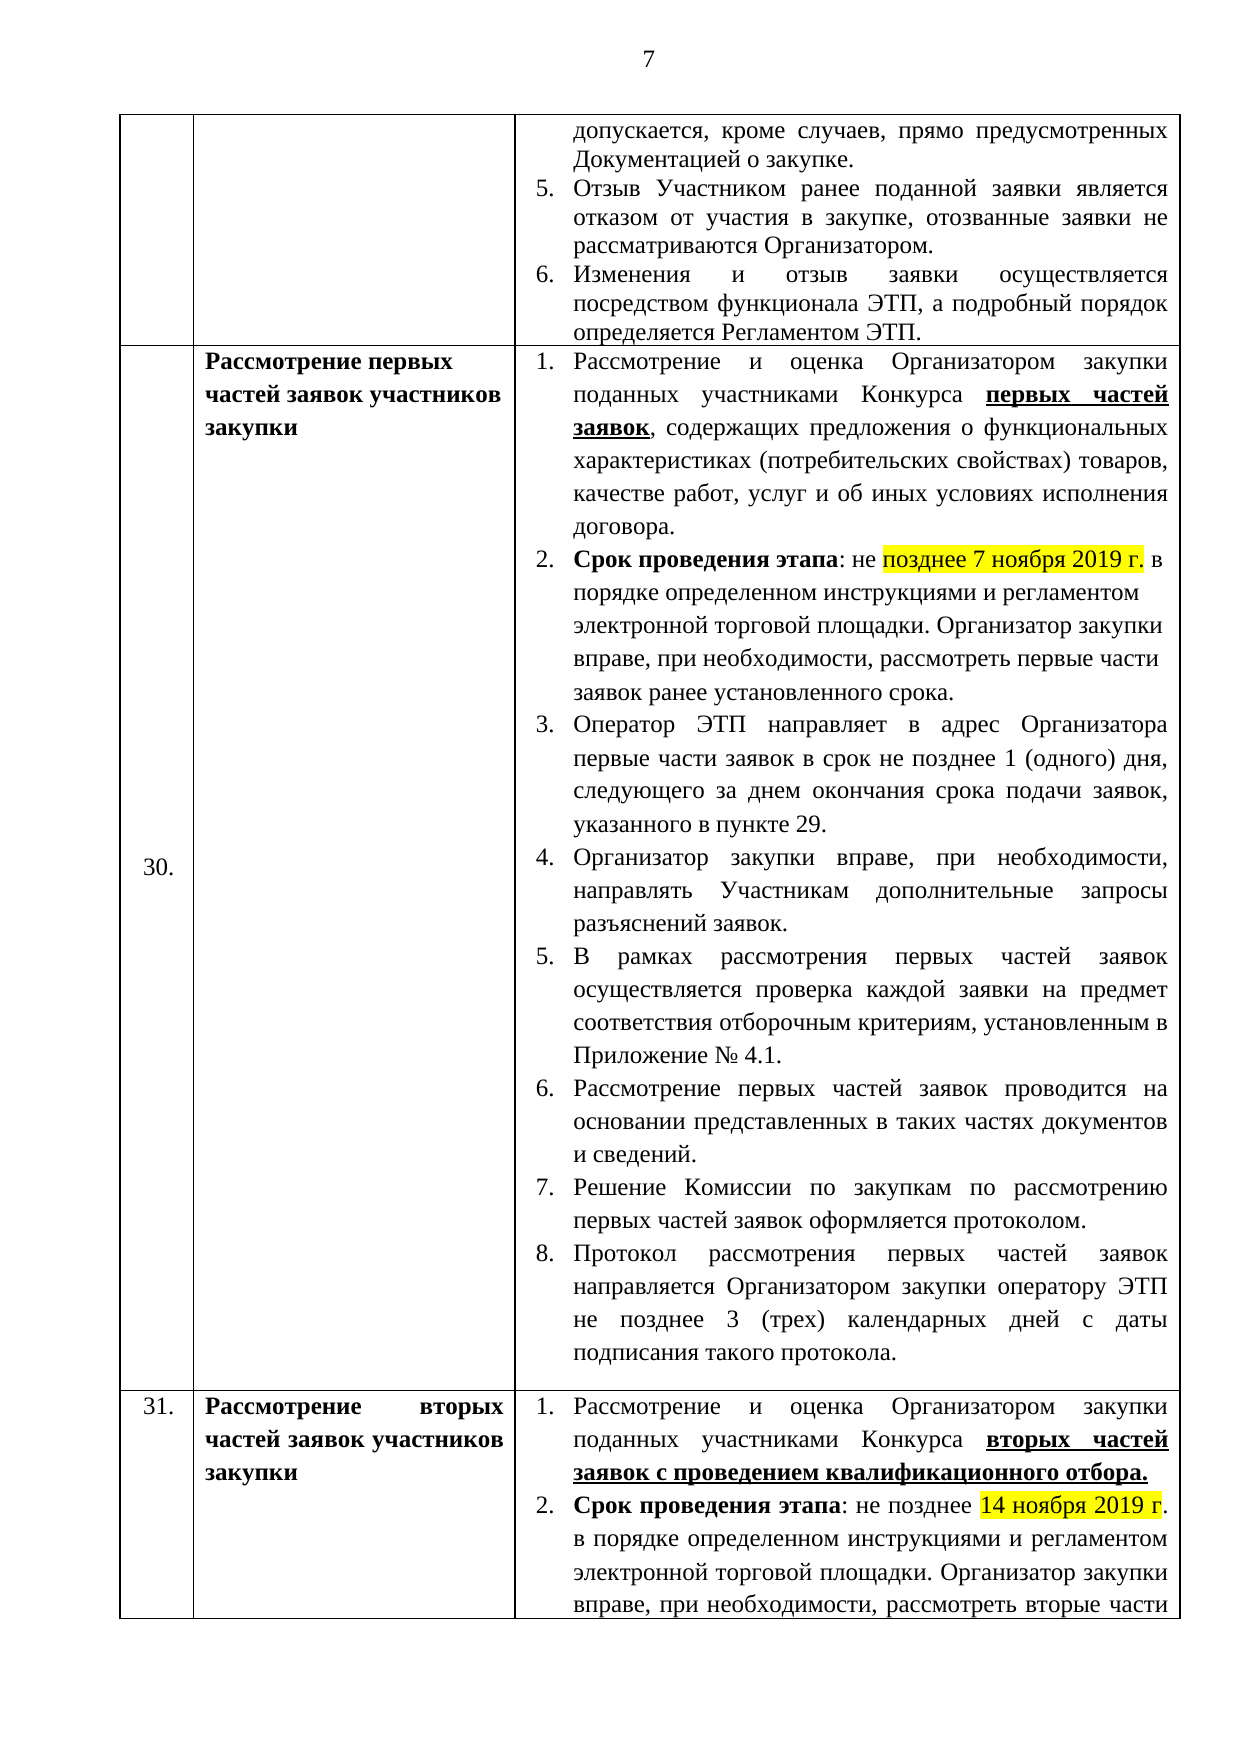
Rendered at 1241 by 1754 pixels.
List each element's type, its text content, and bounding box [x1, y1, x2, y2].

table_cell [121, 115, 193, 345]
table_cell [121, 1391, 193, 1618]
table_cell Рассмотрение и оценка Организатором закупки поданных участниками Конкурса первых частей заявок, содержащих предложения о функциональных характеристиках (потребительских свойствах) товаров, качестве работ, услуг и об иных условиях исполнения договора. Срок проведения этапа: не позднее 7 ноября 2019 г. в порядке определенном инструкциями и регламентом электронной торговой площадки. Организатор закупки вправе, при необходимости, рассмотреть первые части заявок ранее установленного срока. Оператор ЭТП направляет в адрес Организатора первые части заявок в срок не позднее 1 (одного) дня, следующего за днем окончания срока подачи заявок, указанного в пункте 29. Организатор закупки вправе, при необходимости, направлять Участникам дополнительные запросы разъяснений заявок. В рамках рассмотрения первых частей заявок осуществляется проверка каждой заявки на предмет соответствия отборочным критериям, установленным в Приложение № 4.1. Рассмотрение первых частей заявок проводится на основании представленных в таких частях документов и сведений. Решение Комиссии по закупкам по рассмотрению первых частей заявок оформляется протоколом. Протокол рассмотрения первых частей заявок направляется Организатором закупки оператору ЭТП не позднее 3 (трех) календарных дней с даты подписания такого протокола. [516, 346, 1179, 1390]
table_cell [516, 115, 1179, 345]
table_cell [194, 1391, 514, 1618]
table_cell [121, 346, 193, 1390]
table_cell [516, 1391, 1179, 1618]
table_cell Рассмотрение первых частей заявок участников закупки [194, 346, 514, 1390]
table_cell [194, 115, 514, 345]
